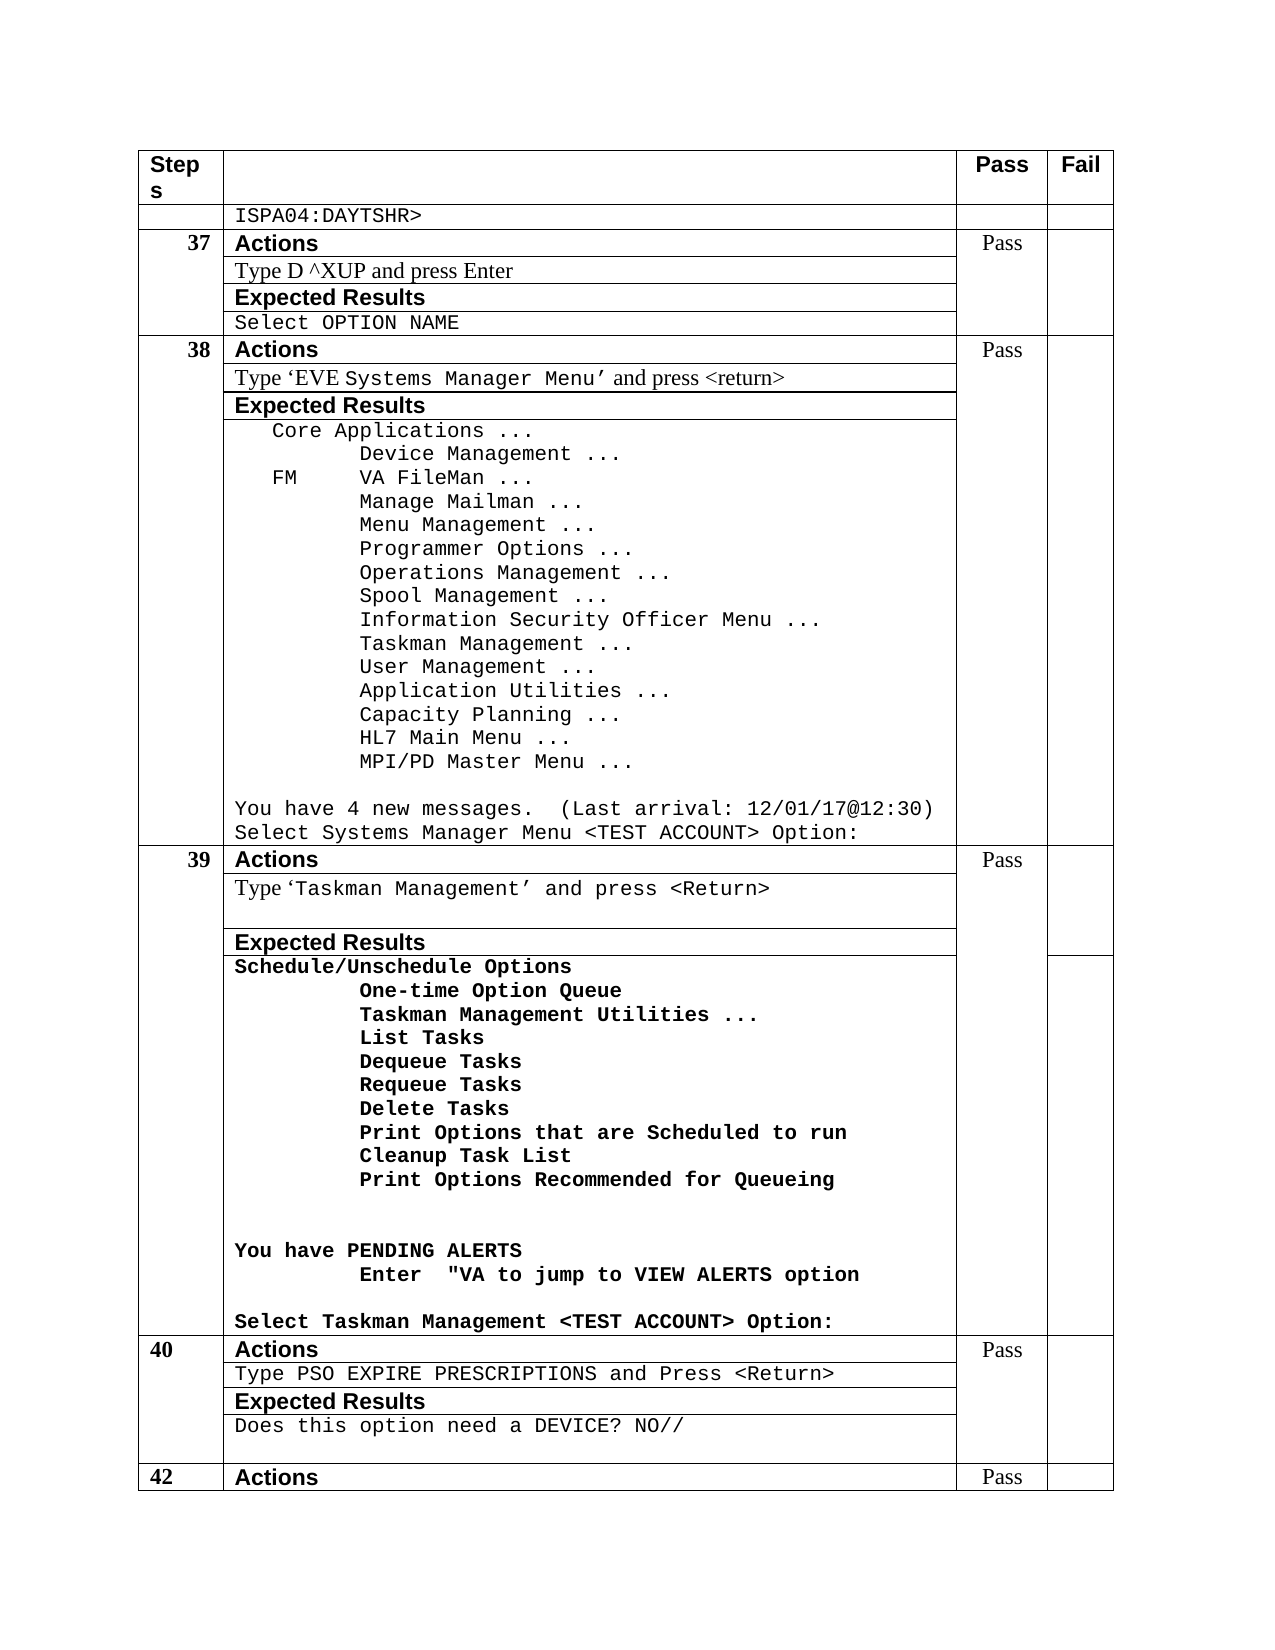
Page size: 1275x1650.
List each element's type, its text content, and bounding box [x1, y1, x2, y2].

table_cell Actions [224, 1336, 956, 1362]
table_cell Core Applications ... Device Management ... FM VA FileMan ... Manage Mailman ... Menu Management ... Programmer Options ... Operations Management ... Spool Management ... Information Security Officer Menu ... Taskman Management ... User Management ... Application Utilities ... Capacity Planning ... HL7 Main Menu ... MPI/PD Master Menu ... You have 4 new messages. (Last arrival: 12/01/17@12:30) Select Systems Manager Menu <TEST ACCOUNT> Option: [224, 420, 956, 845]
table_cell [1048, 336, 1113, 845]
table_cell [1048, 1336, 1113, 1462]
table_cell Actions [224, 1464, 956, 1490]
table_cell [1048, 956, 1113, 1334]
table_cell Type D ^XUP and press Enter [224, 257, 956, 283]
table_cell Expected Results [224, 284, 956, 311]
table_header Pass [957, 151, 1047, 204]
table_cell [1048, 230, 1113, 335]
table_cell Pass [957, 1464, 1047, 1490]
table_cell 42 [139, 1464, 223, 1490]
table_cell Actions [224, 846, 956, 873]
table_cell Actions [224, 230, 956, 256]
table_cell 40 [139, 1336, 223, 1462]
table_cell Pass [957, 336, 1047, 845]
table_cell Type ‘Taskman Management’ and press <Return> [224, 874, 956, 928]
table_cell Select OPTION NAME [224, 312, 956, 335]
table_cell 38 [139, 336, 223, 845]
table_cell ISPA04:DAYTSHR> [224, 205, 956, 228]
table_cell Expected Results [224, 929, 956, 955]
table_cell [1048, 1464, 1113, 1490]
table_cell Expected Results [224, 1388, 956, 1414]
table_header Fail [1048, 151, 1113, 204]
table_cell Type ‘EVE Systems Manager Menu’ and press <return> [224, 364, 956, 391]
table_cell Type PSO EXPIRE PRESCRIPTIONS and Press <Return> [224, 1363, 956, 1387]
table_header Steps [139, 151, 223, 204]
table_cell Does this option need a DEVICE? NO// [224, 1415, 956, 1462]
table_cell Schedule/Unschedule Options One-time Option Queue Taskman Management Utilities ... List Tasks Dequeue Tasks Requeue Tasks Delete Tasks Print Options that are Scheduled to run Cleanup Task List Print Options Recommended for Queueing You have PENDING ALERTS Enter "VA to jump to VIEW ALERTS option Select Taskman Management <TEST ACCOUNT> Option: [224, 956, 956, 1334]
table_cell Pass [957, 230, 1047, 335]
table_cell 39 [139, 846, 223, 1334]
table_cell [1048, 846, 1113, 955]
table_cell Pass [957, 846, 1047, 1334]
table_cell Expected Results [224, 393, 956, 419]
table_cell Pass [957, 1336, 1047, 1462]
table_cell 37 [139, 230, 223, 335]
table_header [224, 151, 956, 204]
table_cell Actions [224, 336, 956, 363]
